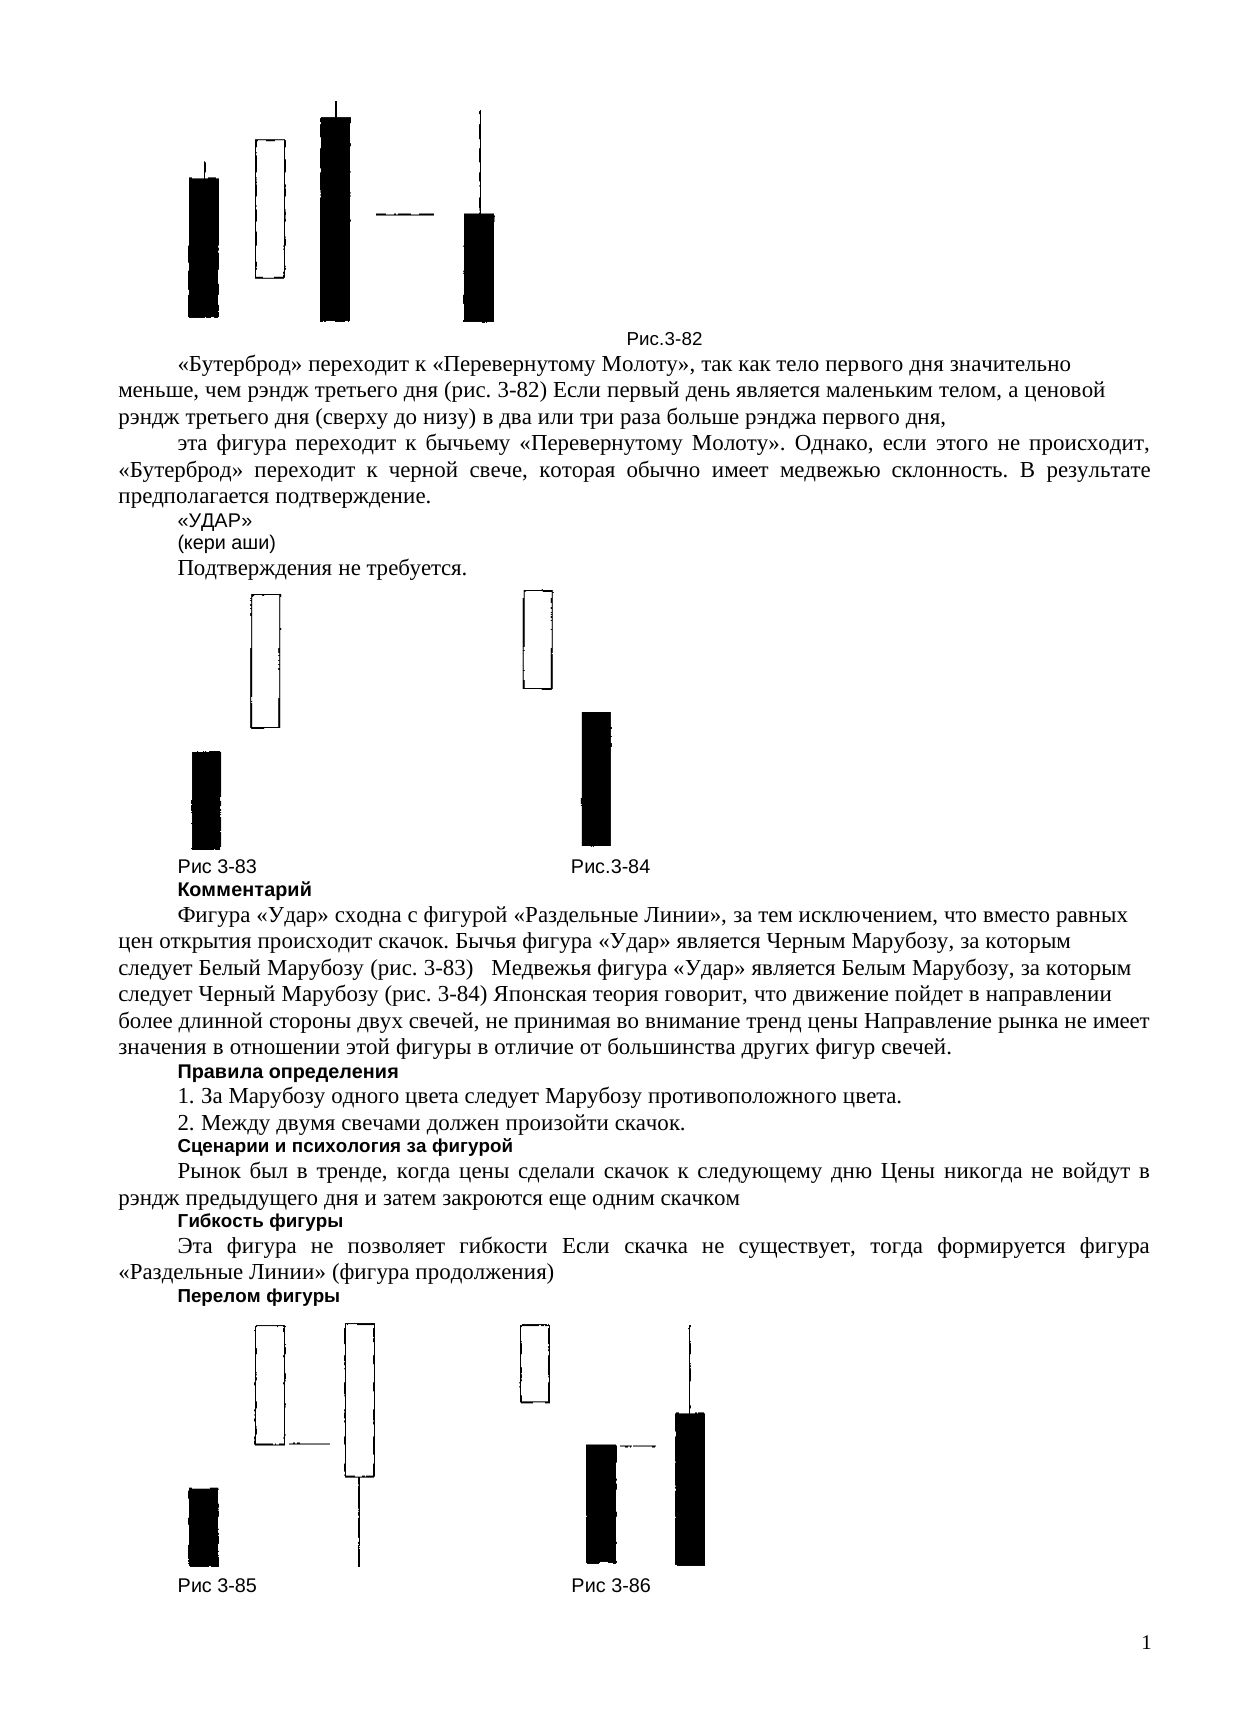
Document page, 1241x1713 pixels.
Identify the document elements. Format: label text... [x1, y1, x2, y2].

text Рис 3-85 Рис 3-86 [118, 1574, 1152, 1596]
text Рис 3-83 Рис.3-84 [118, 855, 1152, 878]
text Рис.3-82 [118, 328, 1152, 349]
text Гибкость фигуры [118, 1210, 1152, 1232]
picture [177, 88, 551, 328]
text (кери аши) [118, 531, 1152, 554]
text Рынок был в тренде, когда цены сделали скачок к следующему дню Цены никогда не войдут в рэндж предыдущего дня и затем закроются еще одним скачком [118, 1157, 1152, 1210]
text Перелом фигуры [118, 1285, 1152, 1306]
text Сценарии и психология за фигурой [118, 1135, 1152, 1157]
text Правила определения [118, 1060, 1152, 1082]
text «Бутерброд» переходит к «Перевернутому Молоту», так как тело первого дня значительно меньше, чем рэндж третьего дня (рис. 3-82) Если первый день является маленьким телом, а ценовой рэндж третьего дня (сверху до низу) в два или три раза больше рэнджа первого дня, [118, 349, 1152, 429]
text 1. За Марубозу одного цвета следует Марубозу противоположного цвета. [118, 1082, 1152, 1109]
text «УДАР» [118, 509, 1152, 531]
text Комментарий [118, 878, 1152, 900]
text Эта фигура не позволяет гибкости Если скачка не существует, тогда формируется фигура «Раздельные Линии» (фигура продолжения) [118, 1232, 1152, 1285]
picture [177, 580, 653, 856]
text Подтверждения не требуется. [118, 554, 1152, 580]
text эта фигура переходит к бычьему «Перевернутому Молоту». Однако, если этого не происходит, «Бутерброд» переходит к черной свече, которая обычно имеет медвежью склонность. В результате предполагается подтверждение. [118, 429, 1152, 509]
text 2. Между двумя свечами должен произойти скачок. [118, 1109, 1152, 1135]
picture [177, 1306, 756, 1574]
text Фигура «Удар» сходна с фигурой «Раздельные Линии», за тем исключением, что вместо равных цен открытия происходит скачок. Бычья фигура «Удар» является Черным Марубозу, за которым следует Белый Марубозу (рис. 3-83) Медвежья фигура «Удар» является Белым Марубозу, за которым следует Черный Марубозу (рис. 3-84) Японская теория говорит, что движение пойдет в направлении более длинной стороны двух свечей, не принимая во внимание тренд цены Направление рынка не имеет значения в отношении этой фигуры в отличие от большинства других фигур свечей. [118, 900, 1152, 1060]
